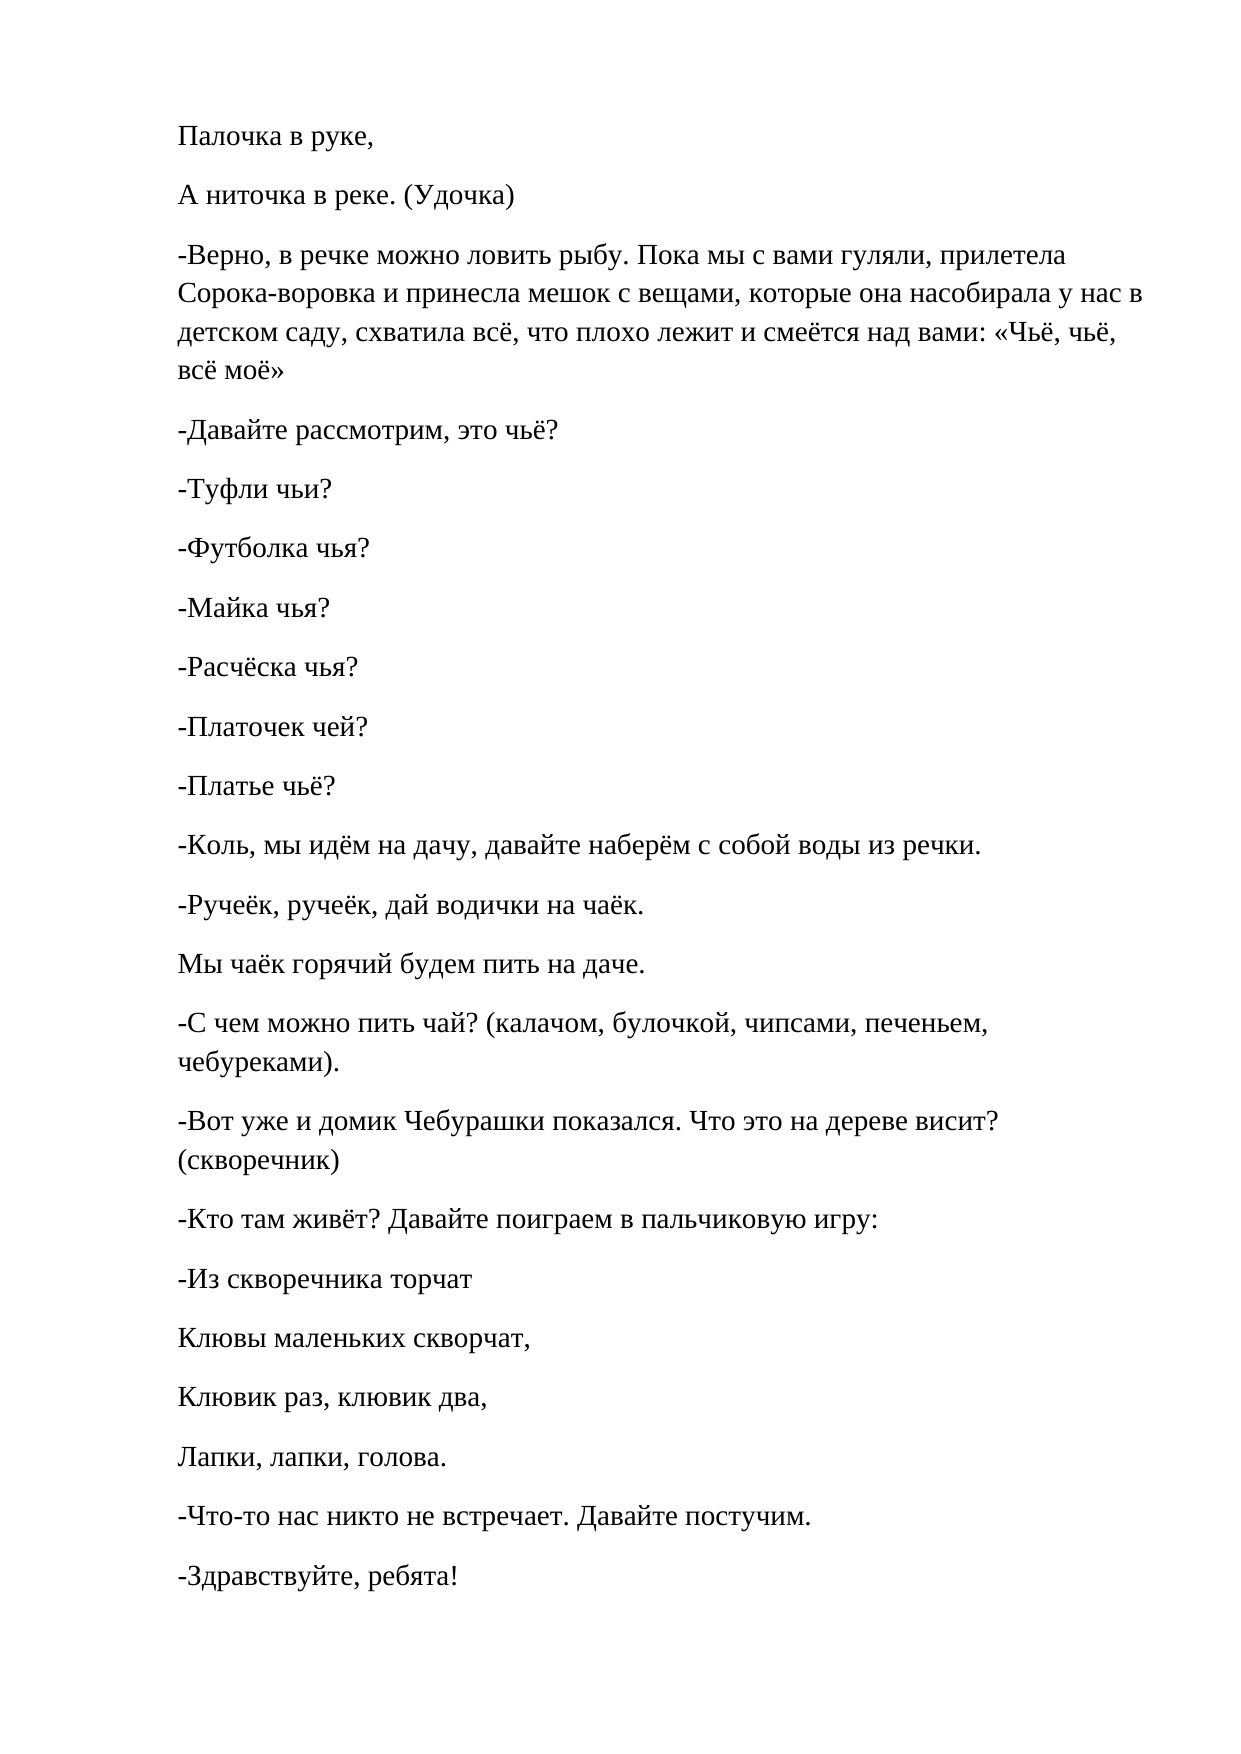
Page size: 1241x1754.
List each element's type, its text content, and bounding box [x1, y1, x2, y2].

text Клювы маленьких скворчат, [177, 1320, 1152, 1354]
text -Расчёска чья? [177, 649, 1152, 683]
text -Вот уже и домик Чебурашки показался. Что это на дереве висит? (скворечник) [177, 1103, 1152, 1176]
text -Здравствуйте, ребята! [177, 1558, 1152, 1591]
text Клювик раз, клювик два, [177, 1379, 1152, 1413]
text -Футболка чья? [177, 531, 1152, 564]
text -Верно, в речке можно ловить рыбу. Пока мы с вами гуляли, прилетела Сорока-воровка и принесла мешок с вещами, которые она насобирала у нас в детском саду, схватила всё, что плохо лежит и смеётся над вами: «Чьё, чьё, всё моё» [177, 237, 1152, 386]
text -Ручеёк, ручеёк, дай водички на чаёк. [177, 887, 1152, 920]
text Лапки, лапки, голова. [177, 1439, 1152, 1472]
text Палочка в руке, [177, 118, 1152, 152]
text А ниточка в реке. (Удочка) [177, 177, 1152, 211]
text -Платочек чей? [177, 709, 1152, 742]
text -Из скворечника торчат [177, 1261, 1152, 1294]
text -Майка чья? [177, 590, 1152, 623]
text -Что-то нас никто не встречает. Давайте постучим. [177, 1498, 1152, 1532]
text Мы чаёк горячий будем пить на даче. [177, 946, 1152, 980]
text -С чем можно пить чай? (калачом, булочкой, чипсами, печеньем, чебуреками). [177, 1006, 1152, 1078]
text -Туфли чьи? [177, 471, 1152, 505]
text -Давайте рассмотрим, это чьё? [177, 412, 1152, 445]
text -Платье чьё? [177, 768, 1152, 802]
text -Кто там живёт? Давайте поиграем в пальчиковую игру: [177, 1201, 1152, 1235]
text -Коль, мы идём на дачу, давайте наберём с собой воды из речки. [177, 827, 1152, 861]
